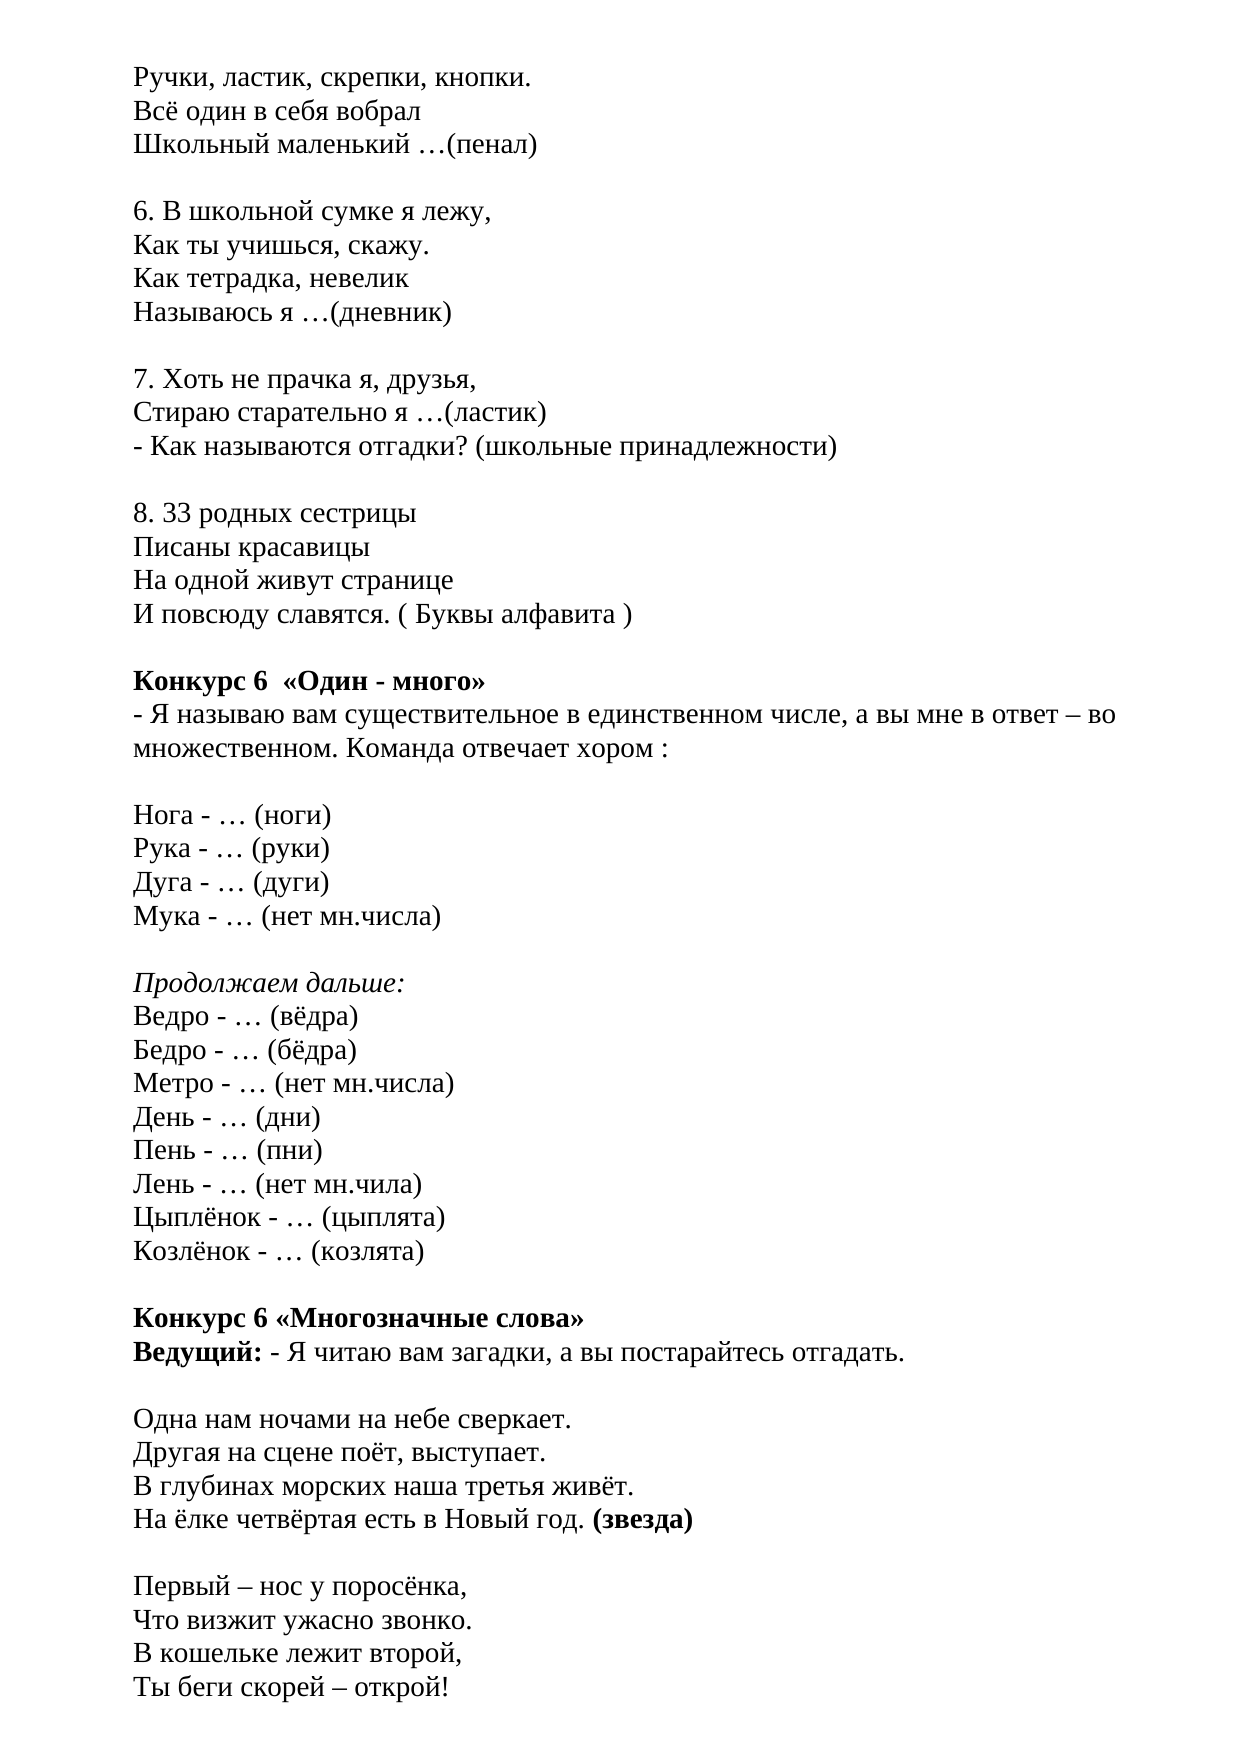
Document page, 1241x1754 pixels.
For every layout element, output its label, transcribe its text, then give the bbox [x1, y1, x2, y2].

text Конкурс 6 «Многозначные слова» Ведущий: - Я читаю вам загадки, а вы постарайтесь отгадать. [133, 1267, 1181, 1367]
text Конкурс 6 «Один - много» - Я называю вам существительное в единственном числе, а вы мне в ответ – во множественном. Команда отвечает хором : Нога - … (ноги) Рука - … (руки) Дуга - … (дуги) Мука - … (нет мн.числа) Продолжаем дальше: Ведро - … (вёдра) Бедро - … (бёдра) Метро - … (нет мн.числа) День - … (дни) Пень - … (пни) Лень - … (нет мн.чила) Цыплёнок - … (цыплята) Козлёнок - … (козлята) [133, 629, 1181, 1267]
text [133, 59, 1181, 629]
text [133, 1401, 1181, 1703]
